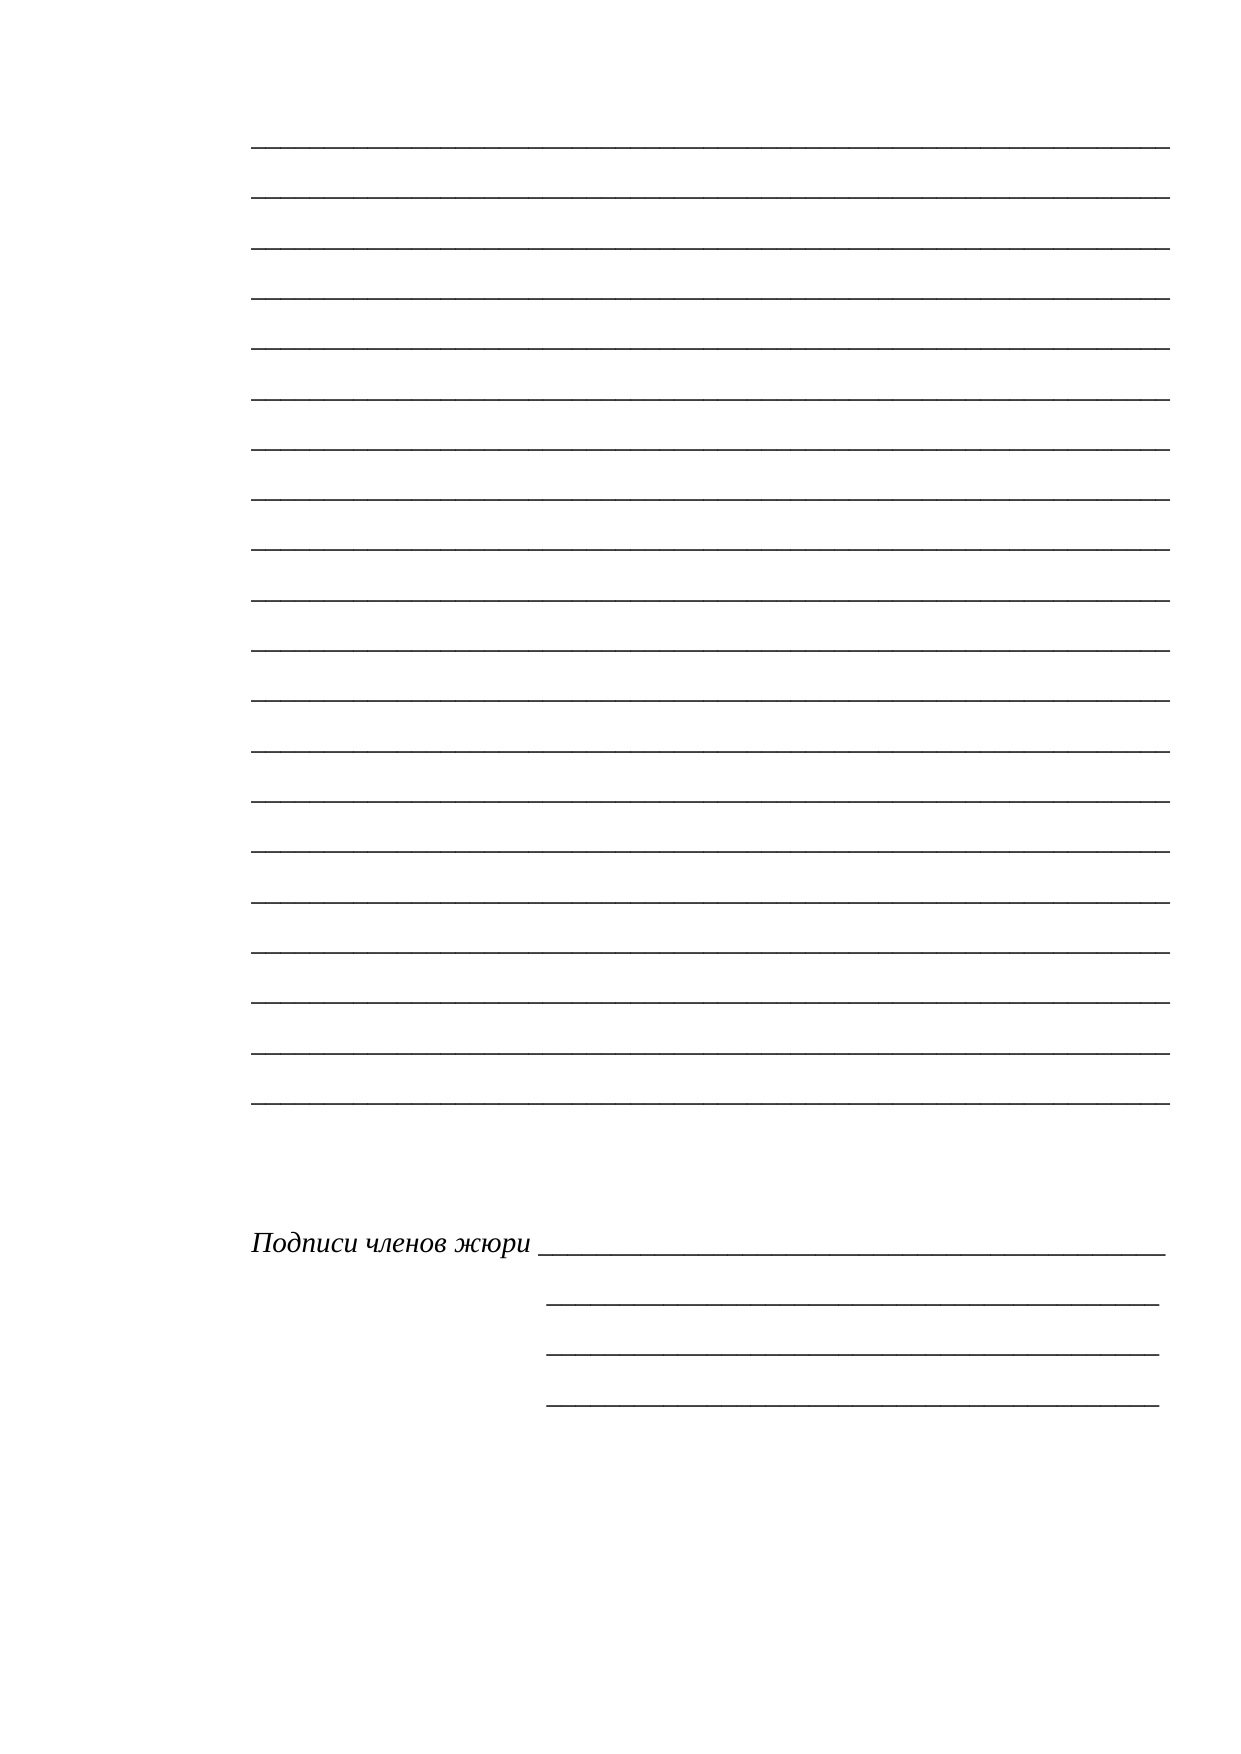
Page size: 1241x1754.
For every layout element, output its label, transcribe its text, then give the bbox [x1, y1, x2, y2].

text __________________________________________ [177, 1326, 1181, 1359]
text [177, 219, 1181, 252]
text _______________________________________________________________ [177, 973, 1181, 1007]
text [177, 168, 1181, 202]
text __________________________________________ [177, 1275, 1181, 1309]
text Подписи членов жюри ___________________________________________ [177, 1225, 1181, 1258]
text __________________________________________ [177, 1376, 1181, 1409]
text _______________________________________________________________ [177, 621, 1181, 655]
text _______________________________________________________________ [177, 269, 1181, 303]
text _______________________________________________________________ [177, 923, 1181, 957]
text _______________________________________________________________ [177, 571, 1181, 604]
text _______________________________________________________________ [177, 319, 1181, 353]
text _______________________________________________________________ [177, 521, 1181, 554]
text _______________________________________________________________ [177, 873, 1181, 906]
text _______________________________________________________________ [177, 1074, 1181, 1108]
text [177, 118, 1181, 152]
text _______________________________________________________________ [177, 722, 1181, 755]
text _______________________________________________________________ [177, 470, 1181, 504]
text _______________________________________________________________ [177, 822, 1181, 856]
text _______________________________________________________________ [177, 672, 1181, 705]
text _______________________________________________________________ [177, 370, 1181, 403]
text _______________________________________________________________ [177, 1024, 1181, 1057]
text _______________________________________________________________ [177, 772, 1181, 806]
text _______________________________________________________________ [177, 420, 1181, 453]
